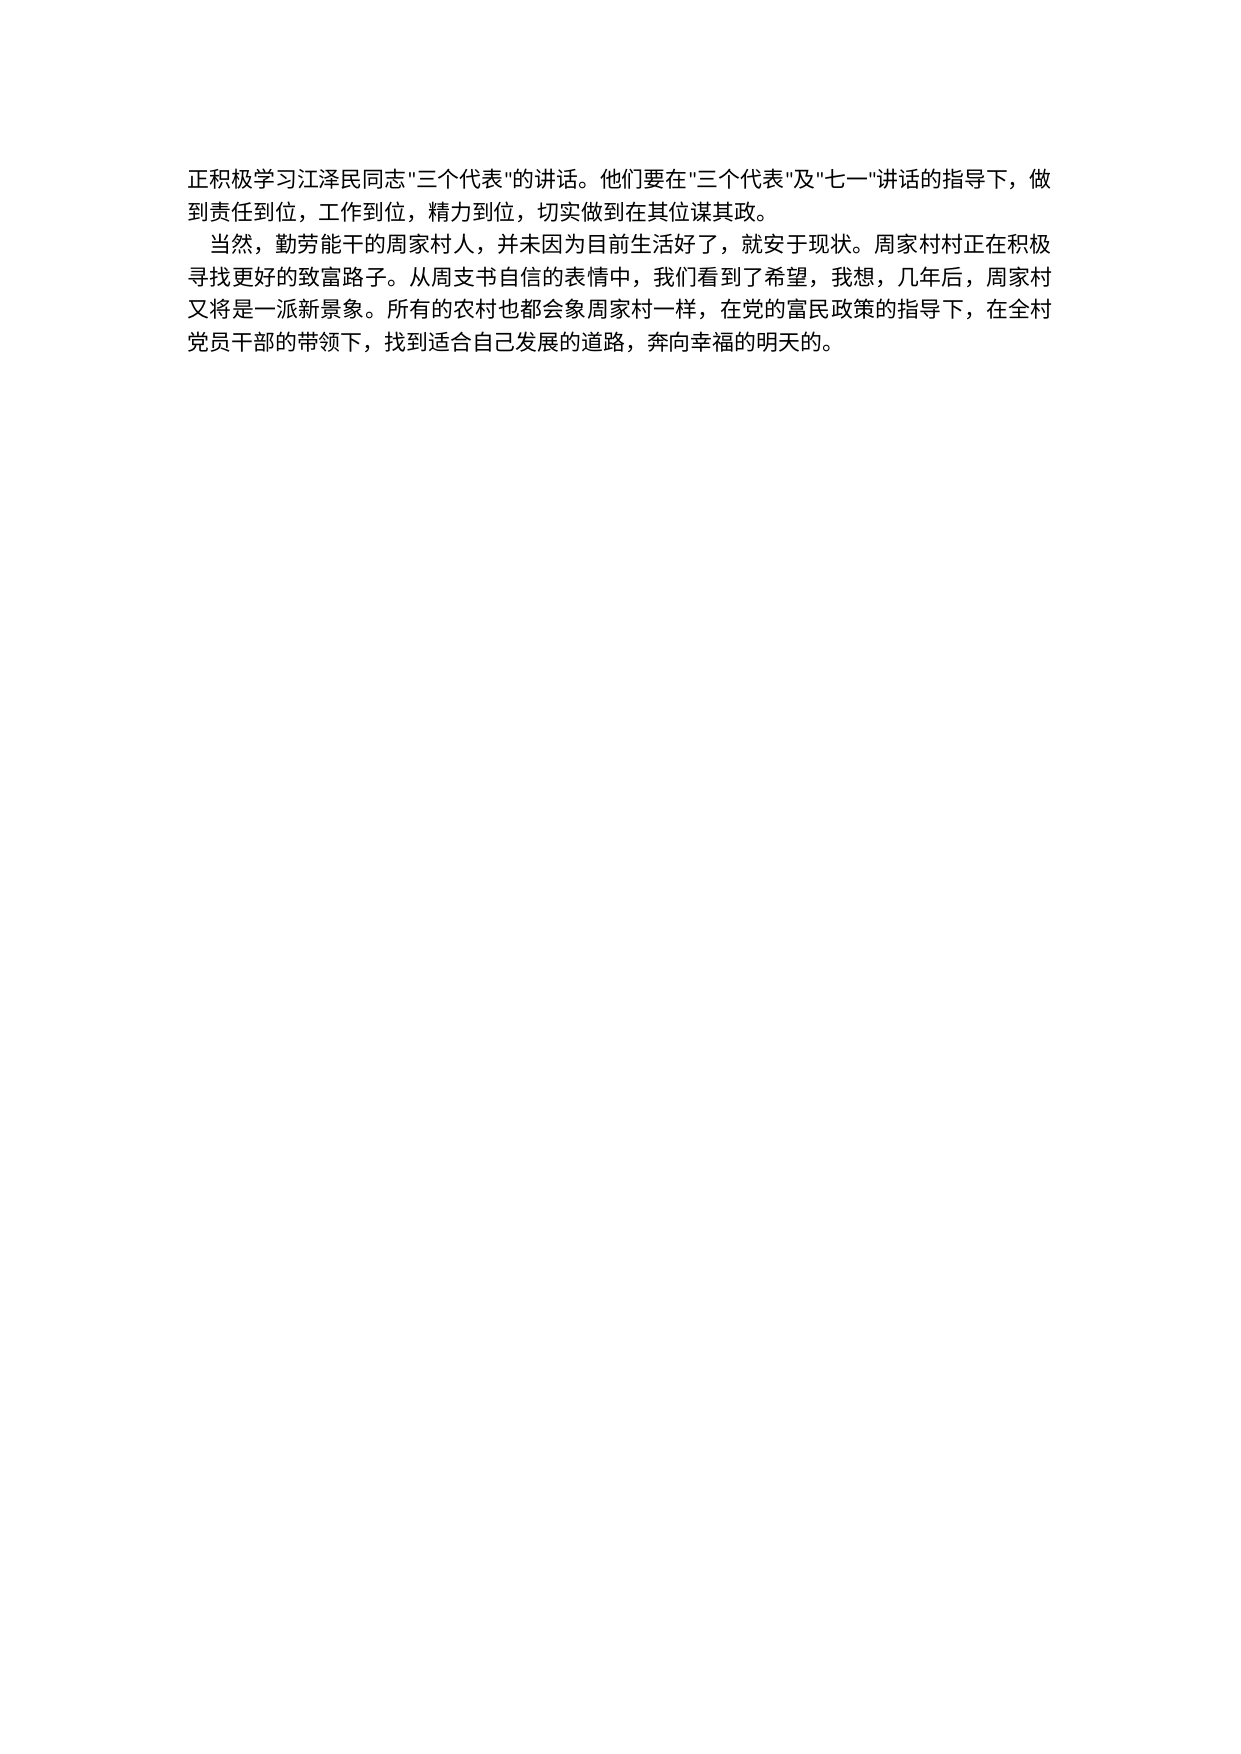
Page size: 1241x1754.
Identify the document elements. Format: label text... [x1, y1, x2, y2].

text 当然，勤劳能干的周家村人，并未因为目前生活好了，就安于现状。周家村村正在积极寻找更好的致富路子。从周支书自信的表情中，我们看到了希望，我想，几年后，周家村又将是一派新景象。所有的农村也都会象周家村一样，在党的富民政策的指导下，在全村党员干部的带领下，找到适合自己发展的道路，奔向幸福的明天的。 [187, 227, 1053, 357]
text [187, 162, 1053, 227]
